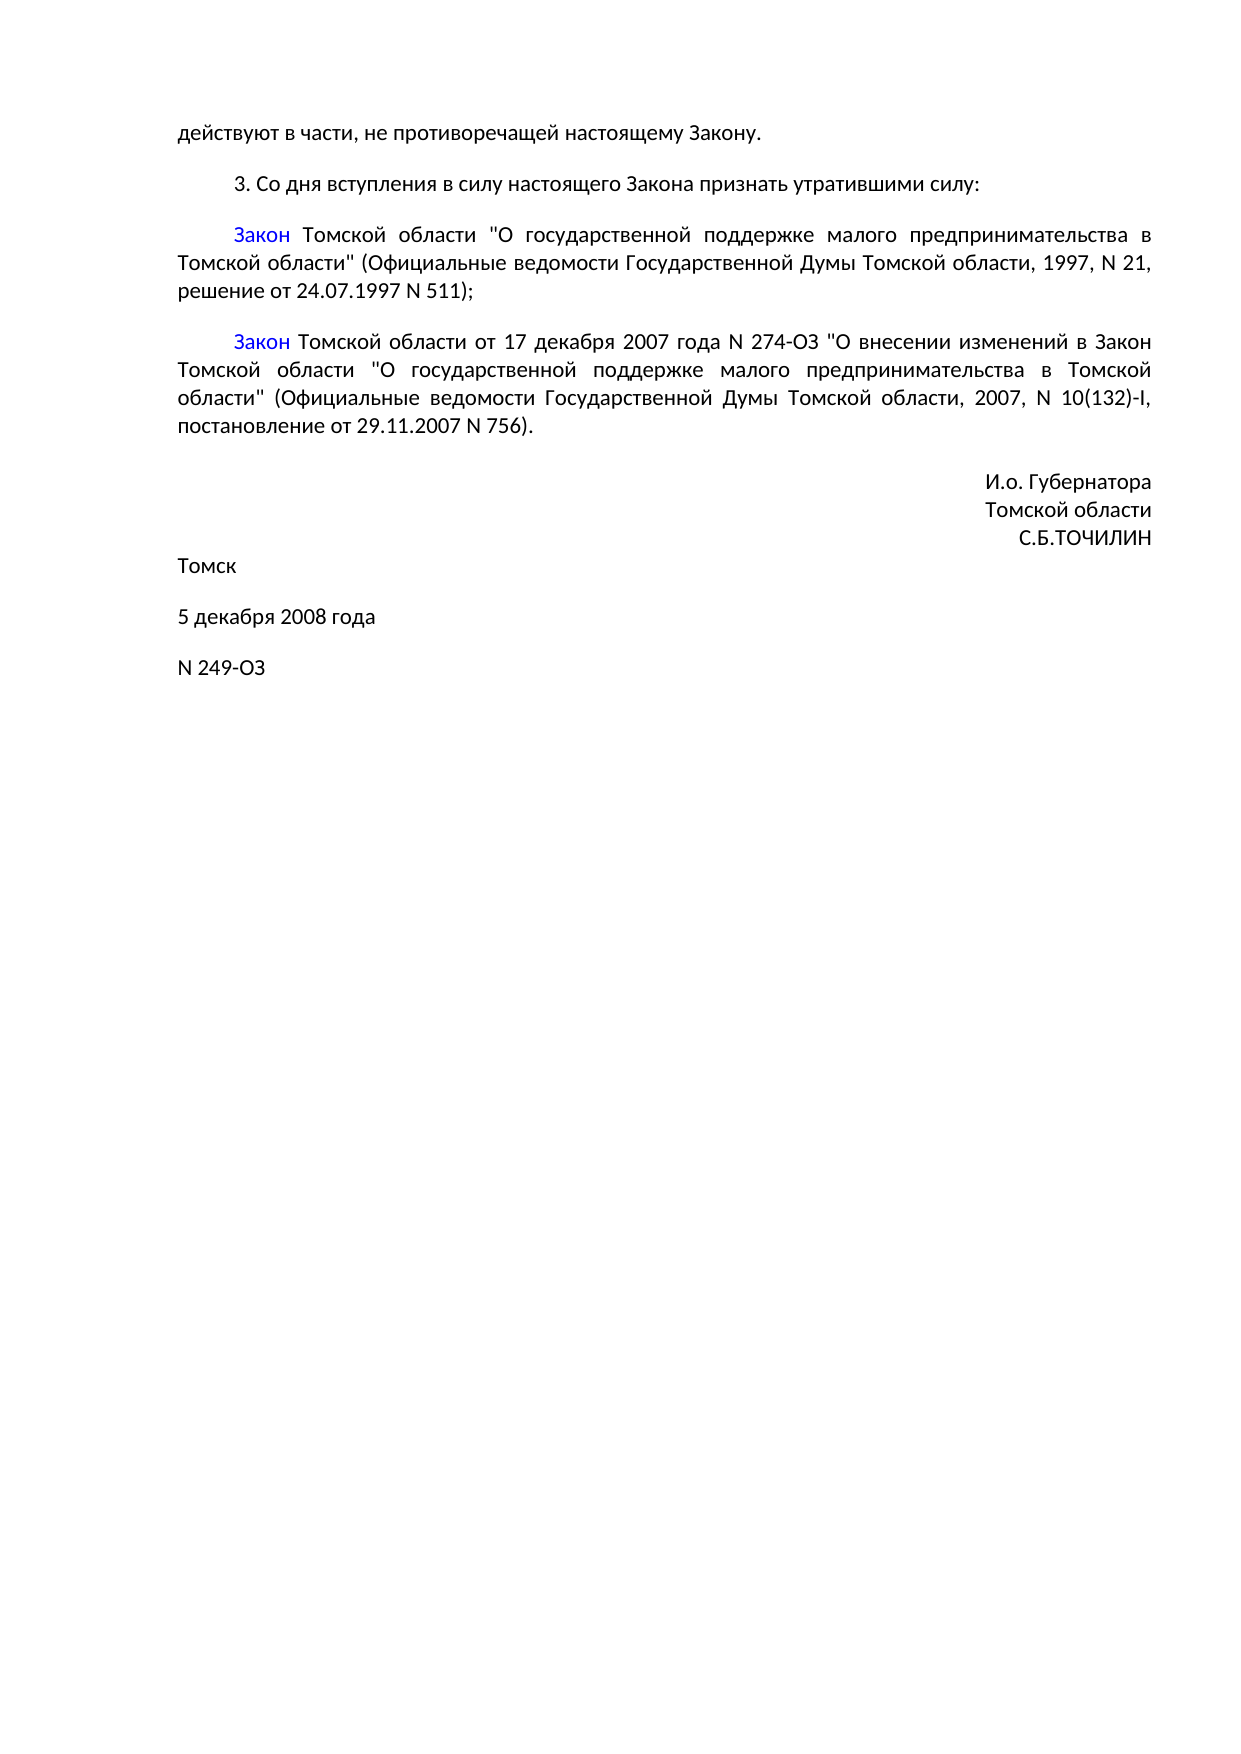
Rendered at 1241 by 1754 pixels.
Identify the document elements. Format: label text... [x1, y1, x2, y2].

text Закон Томской области от 17 декабря 2007 года N 274-ОЗ "О внесении изменений в Закон Томской области "О государственной поддержке малого предпринимательства в Томской области" (Официальные ведомости Государственной Думы Томской области, 2007, N 10(132)-I, постановление от 29.11.2007 N 756). [177, 327, 1152, 439]
text N 249-ОЗ [177, 653, 1152, 681]
text 3. Со дня вступления в силу настоящего Закона признать утратившими силу: [177, 169, 1152, 197]
text Закон Томской области "О государственной поддержке малого предпринимательства в Томской области" (Официальные ведомости Государственной Думы Томской области, 1997, N 21, решение от 24.07.1997 N 511); [177, 220, 1152, 304]
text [177, 118, 1152, 146]
text Томск [177, 551, 1152, 579]
text С.Б.ТОЧИЛИН [177, 523, 1152, 551]
text 5 декабря 2008 года [177, 602, 1152, 630]
text Томской области [177, 495, 1152, 523]
text И.о. Губернатора [177, 467, 1152, 495]
